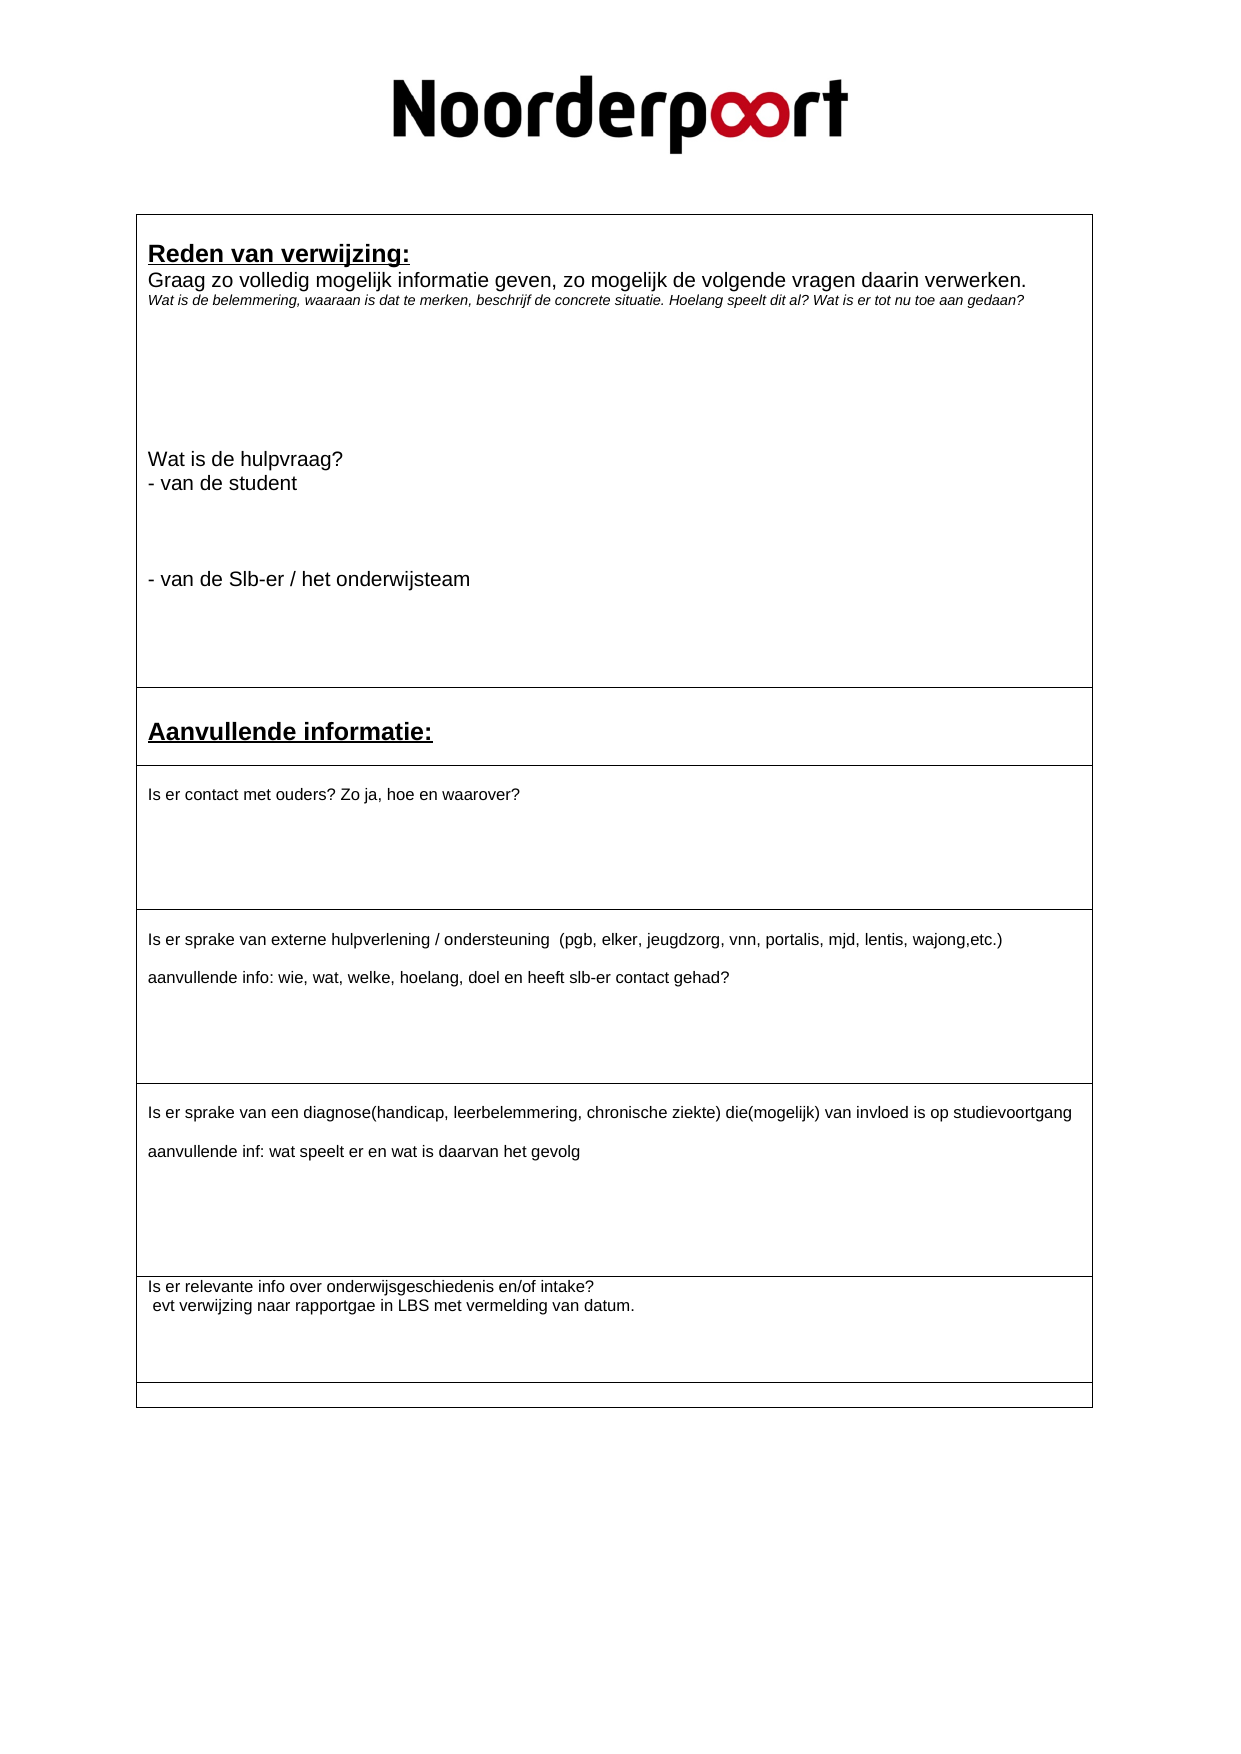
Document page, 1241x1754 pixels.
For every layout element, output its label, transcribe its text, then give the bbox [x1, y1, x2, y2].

table_cell [137, 1383, 1092, 1407]
table_cell Is er sprake van externe hulpverlening / ondersteuning (pgb, elker, jeugdzorg, vnn, portalis, mjd, lentis, wajong,etc.) aanvullende info: wie, wat, welke, hoelang, doel en heeft slb-er contact gehad? [137, 910, 1092, 1083]
table_cell Is er contact met ouders? Zo ja, hoe en waarover? [137, 766, 1092, 909]
table_cell Is er sprake van een diagnose(handicap, leerbelemmering, chronische ziekte) die(mogelijk) van invloed is op studievoortgang aanvullende inf: wat speelt er en wat is daarvan het gevolg [137, 1084, 1092, 1276]
table_header Reden van verwijzing: Graag zo volledig mogelijk informatie geven, zo mogelijk de volgende vragen daarin verwerken. Wat is de belemmering, waaraan is dat te merken, beschrijf de concrete situatie. Hoelang speelt dit al? Wat is er tot nu toe aan gedaan? Wat is de hulpvraag? - van de student - van de Slb-er / het onderwijsteam [137, 215, 1092, 687]
table_cell Aanvullende informatie: [137, 688, 1092, 764]
picture [391, 73, 849, 156]
table_cell Is er relevante info over onderwijsgeschiedenis en/of intake? evt verwijzing naar rapportgae in LBS met vermelding van datum. [137, 1277, 1092, 1382]
